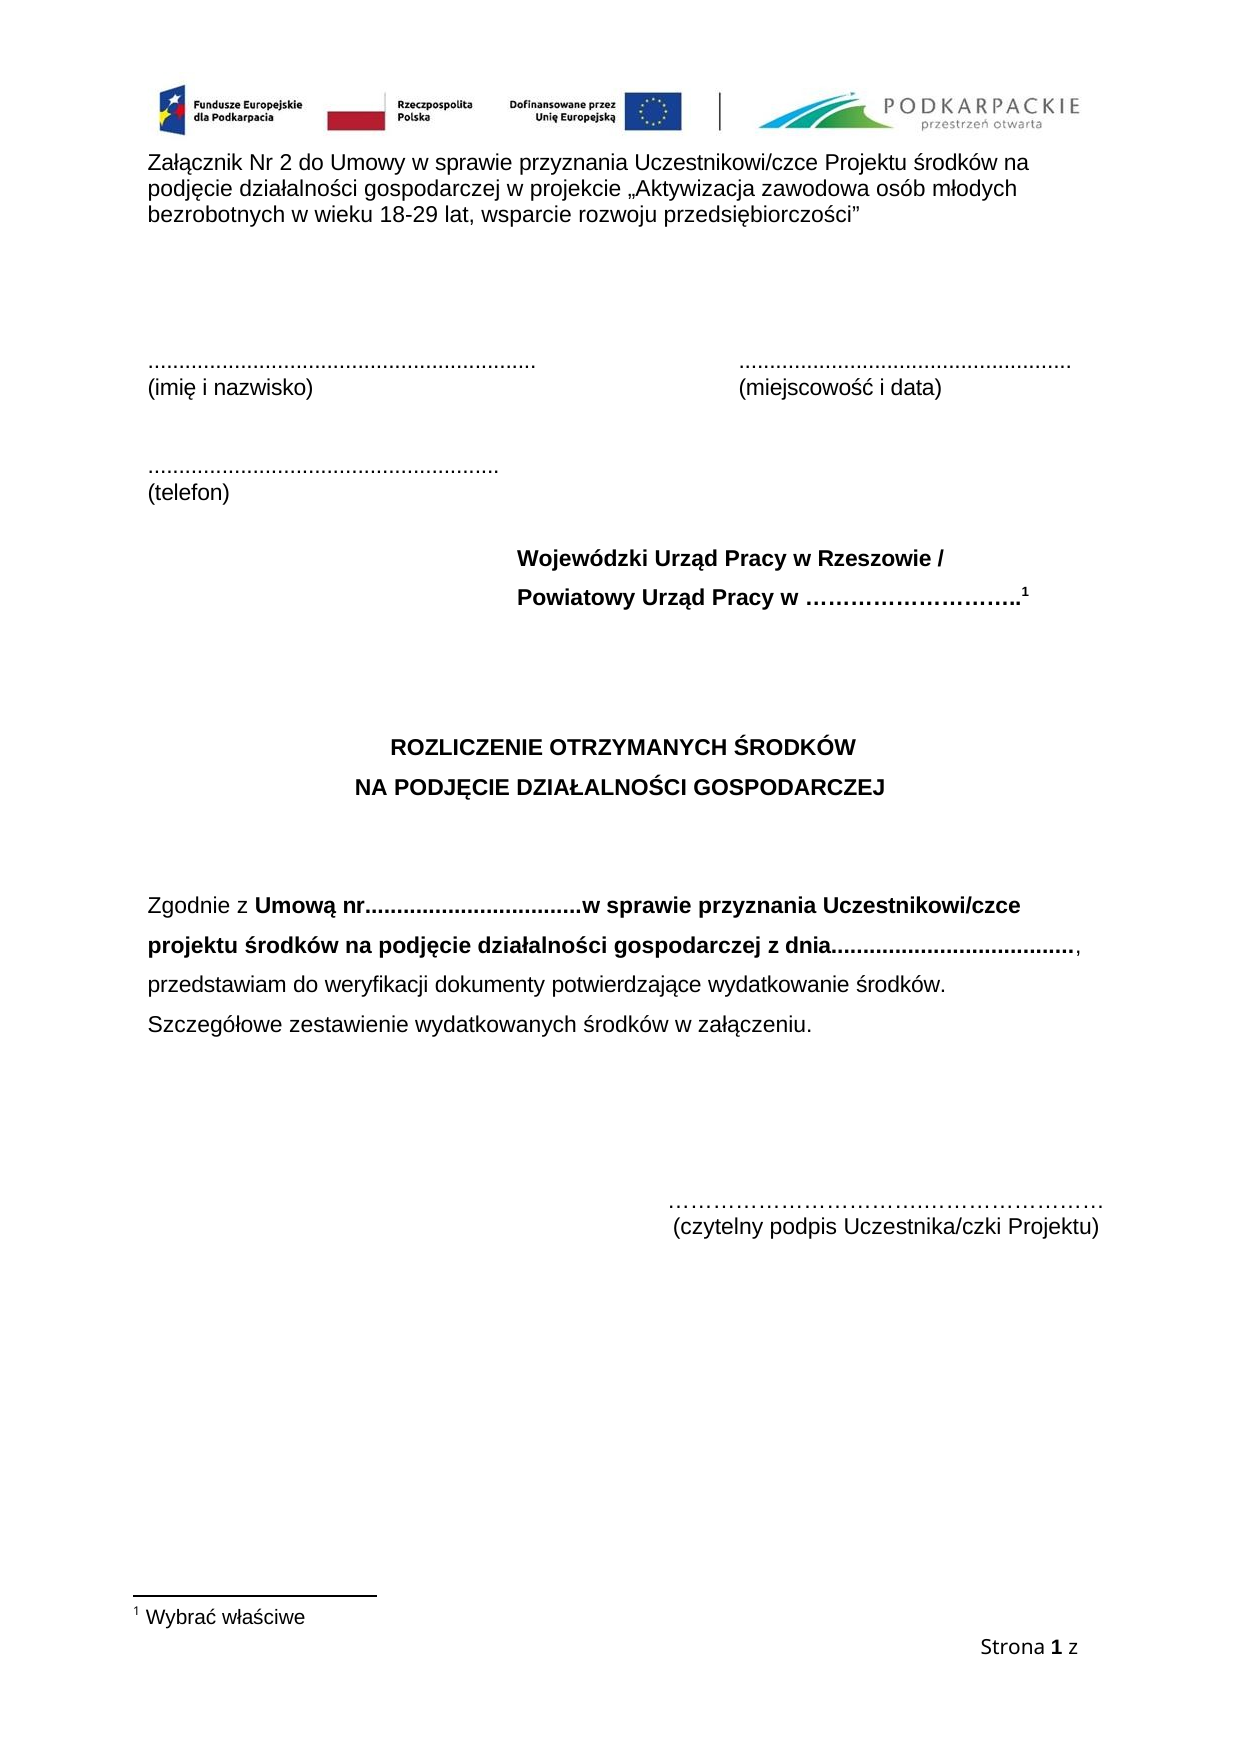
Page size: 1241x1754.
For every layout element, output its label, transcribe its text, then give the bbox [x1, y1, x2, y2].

picture [147, 72, 1082, 141]
text (telefon) [147, 479, 1107, 505]
text Wojewódzki Urząd Pracy w Rzeszowie / [517, 545, 1107, 571]
text ............................................................... ...................................................... [147, 347, 1107, 373]
text (imię i nazwisko) (miejscowość i data) [147, 373, 1107, 400]
text przedstawiam do weryfikacji dokumenty potwierdzające wydatkowanie środków. Szczegółowe zestawienie wydatkowanych środków w załączeniu. [147, 971, 960, 1037]
text ROZLICZENIE OTRZYMANYCH ŚRODKÓW NA PODJĘCIE DZIAŁALNOŚCI GOSPODARCZEJ [354, 734, 887, 800]
text Załącznik Nr 2 do Umowy w sprawie przyznania Uczestnikowi/czce Projektu środków na podjęcie działalności gospodarczej w projekcie „Aktywizacja zawodowa osób młodych bezrobotnych w wieku 18-29 lat, wsparcie rozwoju przedsiębiorczości” [147, 148, 1107, 228]
text (czytelny podpis Uczestnika/czki Projektu) [664, 1213, 1107, 1239]
text Zgodnie z Umową nr w sprawie przyznania Uczestnikowi/czce [147, 866, 1107, 918]
text Powiatowy Urząd Pracy w ……………………….. [517, 584, 1107, 611]
text projektu środków na podjęcie działalności gospodarczej z dnia , [147, 932, 1107, 958]
text …………………………….…………………… [664, 1187, 1107, 1213]
text ......................................................... [147, 452, 1107, 479]
